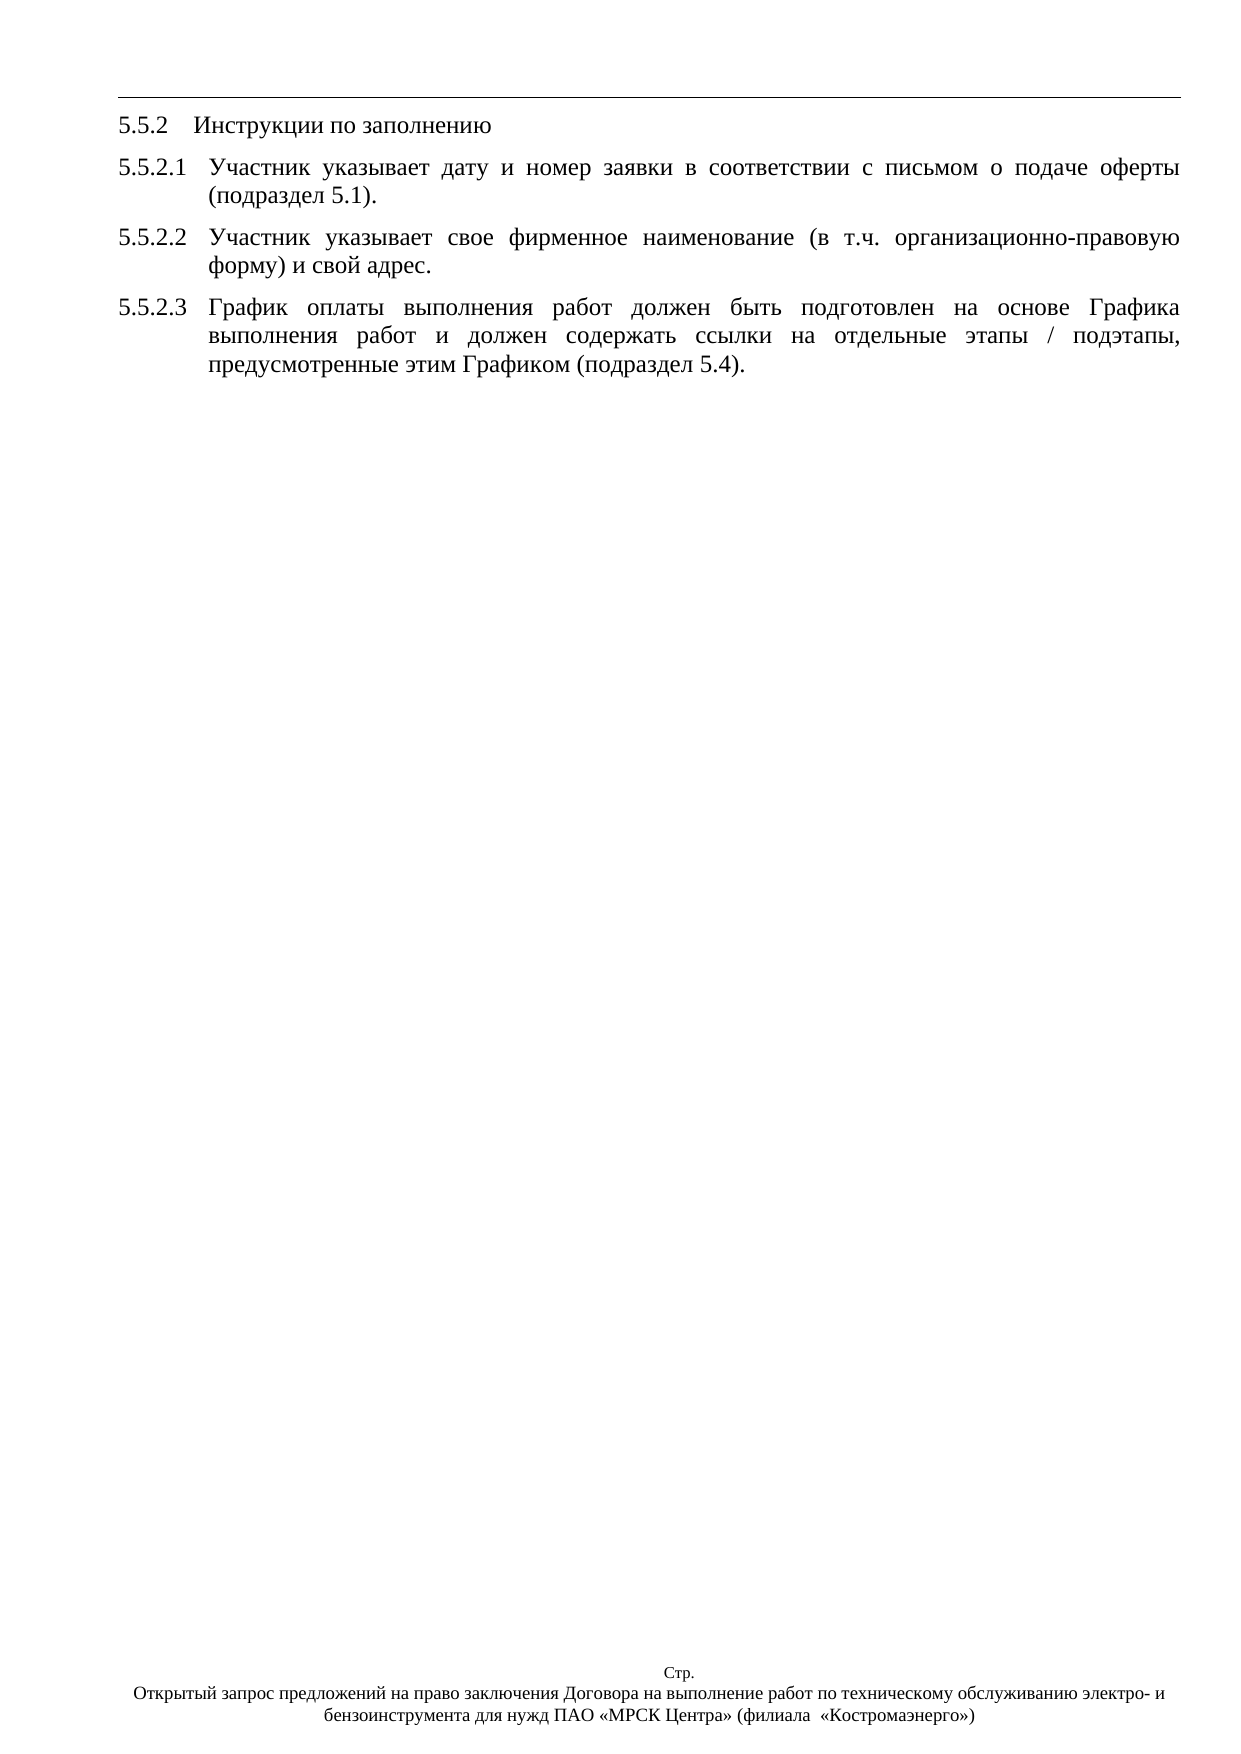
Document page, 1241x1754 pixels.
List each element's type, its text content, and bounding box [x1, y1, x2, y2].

list Участник указывает дату и номер заявки в соответствии с письмом о подаче оферты (подраздел 5.1). [118, 152, 1181, 209]
list Участник указывает свое фирменное наименование (в т.ч. организационно-правовую форму) и свой адрес. [118, 222, 1181, 279]
list График оплаты выполнения работ должен быть подготовлен на основе Графика выполнения работ и должен содержать ссылки на отдельные этапы / подэтапы, предусмотренные этим Графиком (подраздел 5.4). [118, 292, 1181, 378]
subtitle Инструкции по заполнению [118, 111, 1181, 139]
